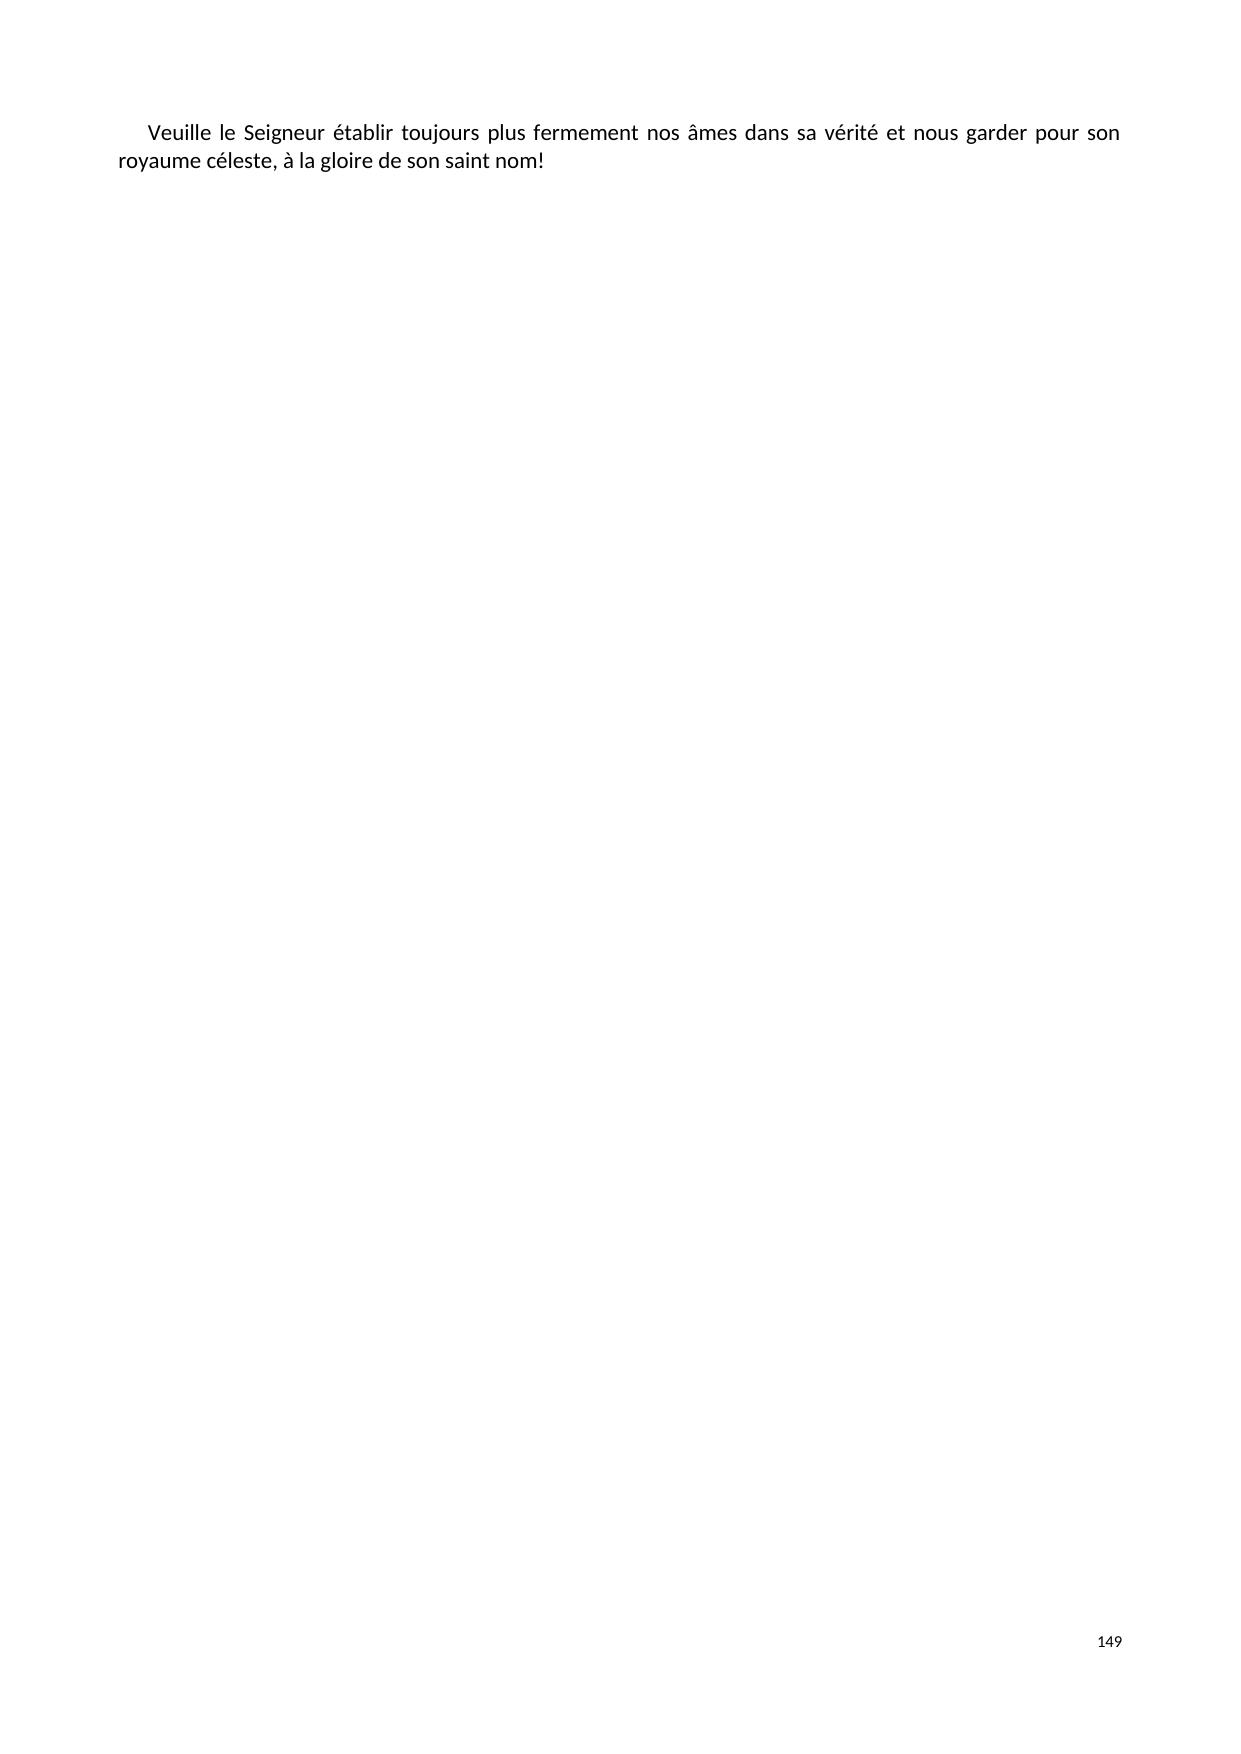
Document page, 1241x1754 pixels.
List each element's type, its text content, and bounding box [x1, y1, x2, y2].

text Veuille le Seigneur établir toujours plus fermement nos âmes dans sa vérité et nous garder pour son royaume céleste, à la gloire de son saint nom! [118, 118, 1122, 174]
